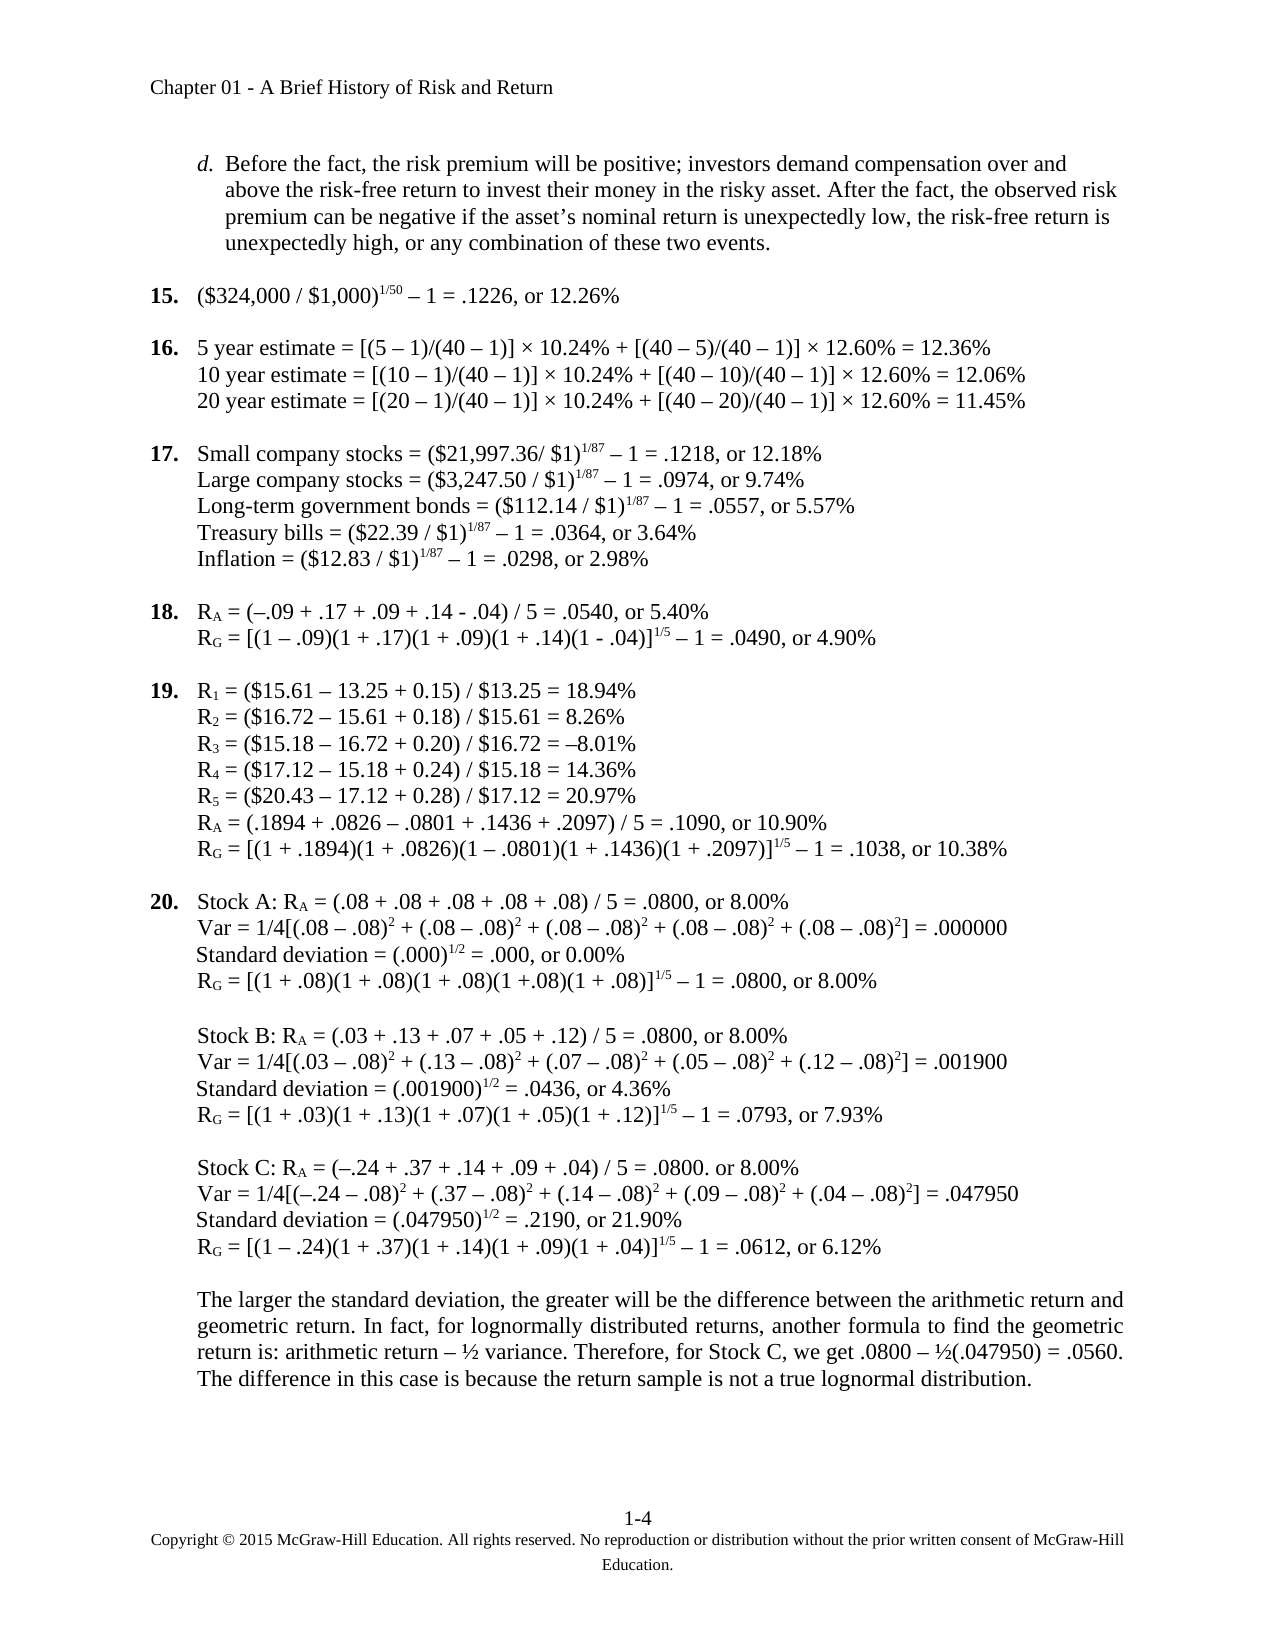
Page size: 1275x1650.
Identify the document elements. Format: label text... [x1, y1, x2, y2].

text Stock C: RA = (–.24 + .37 + .14 + .09 + .04) / 5 = .0800. or 8.00% [150, 1154, 1125, 1180]
text 19. R1 = ($15.61 – 13.25 + 0.15) / $13.25 = 18.94% [150, 677, 1125, 703]
text The larger the standard deviation, the greater will be the difference between the arithmetic return and geometric return. In fact, for lognormally distributed returns, another formula to find the geometric return is: arithmetic return – ½ variance. Therefore, for Stock C, we get .0800 – ½(.047950) = .0560. The difference in this case is because the return sample is not a true lognormal distribution. [151, 1286, 1125, 1391]
text Var = 1/4[(–.24 – .08)2 + (.37 – .08)2 + (.14 – .08)2 + (.09 – .08)2 + (.04 – .08)2] = .047950 [150, 1180, 1125, 1207]
text d. Before the fact, the risk premium will be positive; investors demand compensation over and above the risk-free return to invest their money in the risky asset. After the fact, the observed risk premium can be negative if the asset’s nominal return is unexpectedly low, the risk-free return is unexpectedly high, or any combination of these two events. [197, 150, 1125, 255]
text RG = [(1 – .24)(1 + .37)(1 + .14)(1 + .09)(1 + .04)]1/5 – 1 = .0612, or 6.12% [122, 1233, 1125, 1259]
text R2 = ($16.72 – 15.61 + 0.18) / $15.61 = 8.26% [150, 703, 1125, 730]
text RA = (.1894 + .0826 – .0801 + .1436 + .2097) / 5 = .1090, or 10.90% [150, 809, 1125, 835]
text Large company stocks = ($3,247.50 / $1)1/87 – 1 = .0974, or 9.74% [150, 466, 1125, 493]
text Treasury bills = ($22.39 / $1)1/87 – 1 = .0364, or 3.64% [150, 519, 1125, 545]
text Var = 1/4[(.08 – .08)2 + (.08 – .08)2 + (.08 – .08)2 + (.08 – .08)2 + (.08 – .08)2] = .000000 [150, 914, 1125, 941]
text 17. Small company stocks = ($21,997.36/ $1)1/87 – 1 = .1218, or 12.18% [150, 440, 1125, 466]
text 15. ($324,000 / $1,000)1/50 – 1 = .1226, or 12.26% [150, 282, 1125, 308]
list 16. 5 year estimate = [(5 – 1)/(40 – 1)] × 10.24% + [(40 – 5)/(40 – 1)] × 12.60% = 12.36% [150, 334, 1125, 361]
text Standard deviation = (.000)1/2 = .000, or 0.00% [150, 941, 1125, 967]
text RG = [(1 + .03)(1 + .13)(1 + .07)(1 + .05)(1 + .12)]1/5 – 1 = .0793, or 7.93% [122, 1101, 1125, 1127]
text Inflation = ($12.83 / $1)1/87 – 1 = .0298, or 2.98% [150, 545, 1125, 572]
text Standard deviation = (.001900)1/2 = .0436, or 4.36% [150, 1075, 1125, 1101]
text R4 = ($17.12 – 15.18 + 0.24) / $15.18 = 14.36% [150, 756, 1125, 782]
text RG = [(1 – .09)(1 + .17)(1 + .09)(1 + .14)(1 - .04)]1/5 – 1 = .0490, or 4.90% [150, 624, 1125, 651]
text Var = 1/4[(.03 – .08)2 + (.13 – .08)2 + (.07 – .08)2 + (.05 – .08)2 + (.12 – .08)2] = .001900 [150, 1048, 1125, 1075]
text RG = [(1 + .08)(1 + .08)(1 + .08)(1 +.08)(1 + .08)]1/5 – 1 = .0800, or 8.00% [122, 967, 1125, 993]
text 18. RA = (–.09 + .17 + .09 + .14 - .04) / 5 = .0540, or 5.40% [150, 598, 1125, 624]
text 20. Stock A: RA = (.08 + .08 + .08 + .08 + .08) / 5 = .0800, or 8.00% [150, 888, 1125, 914]
text Standard deviation = (.047950)1/2 = .2190, or 21.90% [150, 1207, 1125, 1233]
text RG = [(1 + .1894)(1 + .0826)(1 – .0801)(1 + .1436)(1 + .2097)]1/5 – 1 = .1038, or 10.38% [150, 835, 1125, 862]
text R3 = ($15.18 – 16.72 + 0.20) / $16.72 = –8.01% [150, 730, 1125, 756]
list 10 year estimate = [(10 – 1)/(40 – 1)] × 10.24% + [(40 – 10)/(40 – 1)] × 12.60% = 12.06% [150, 361, 1125, 387]
text Stock B: RA = (.03 + .13 + .07 + .05 + .12) / 5 = .0800, or 8.00% [150, 1022, 1125, 1048]
text 20 year estimate = [(20 – 1)/(40 – 1)] × 10.24% + [(40 – 20)/(40 – 1)] × 12.60% = 11.45% [150, 387, 1125, 413]
text Long-term government bonds = ($112.14 / $1)1/87 – 1 = .0557, or 5.57% [150, 493, 1125, 519]
text R5 = ($20.43 – 17.12 + 0.28) / $17.12 = 20.97% [150, 782, 1125, 809]
